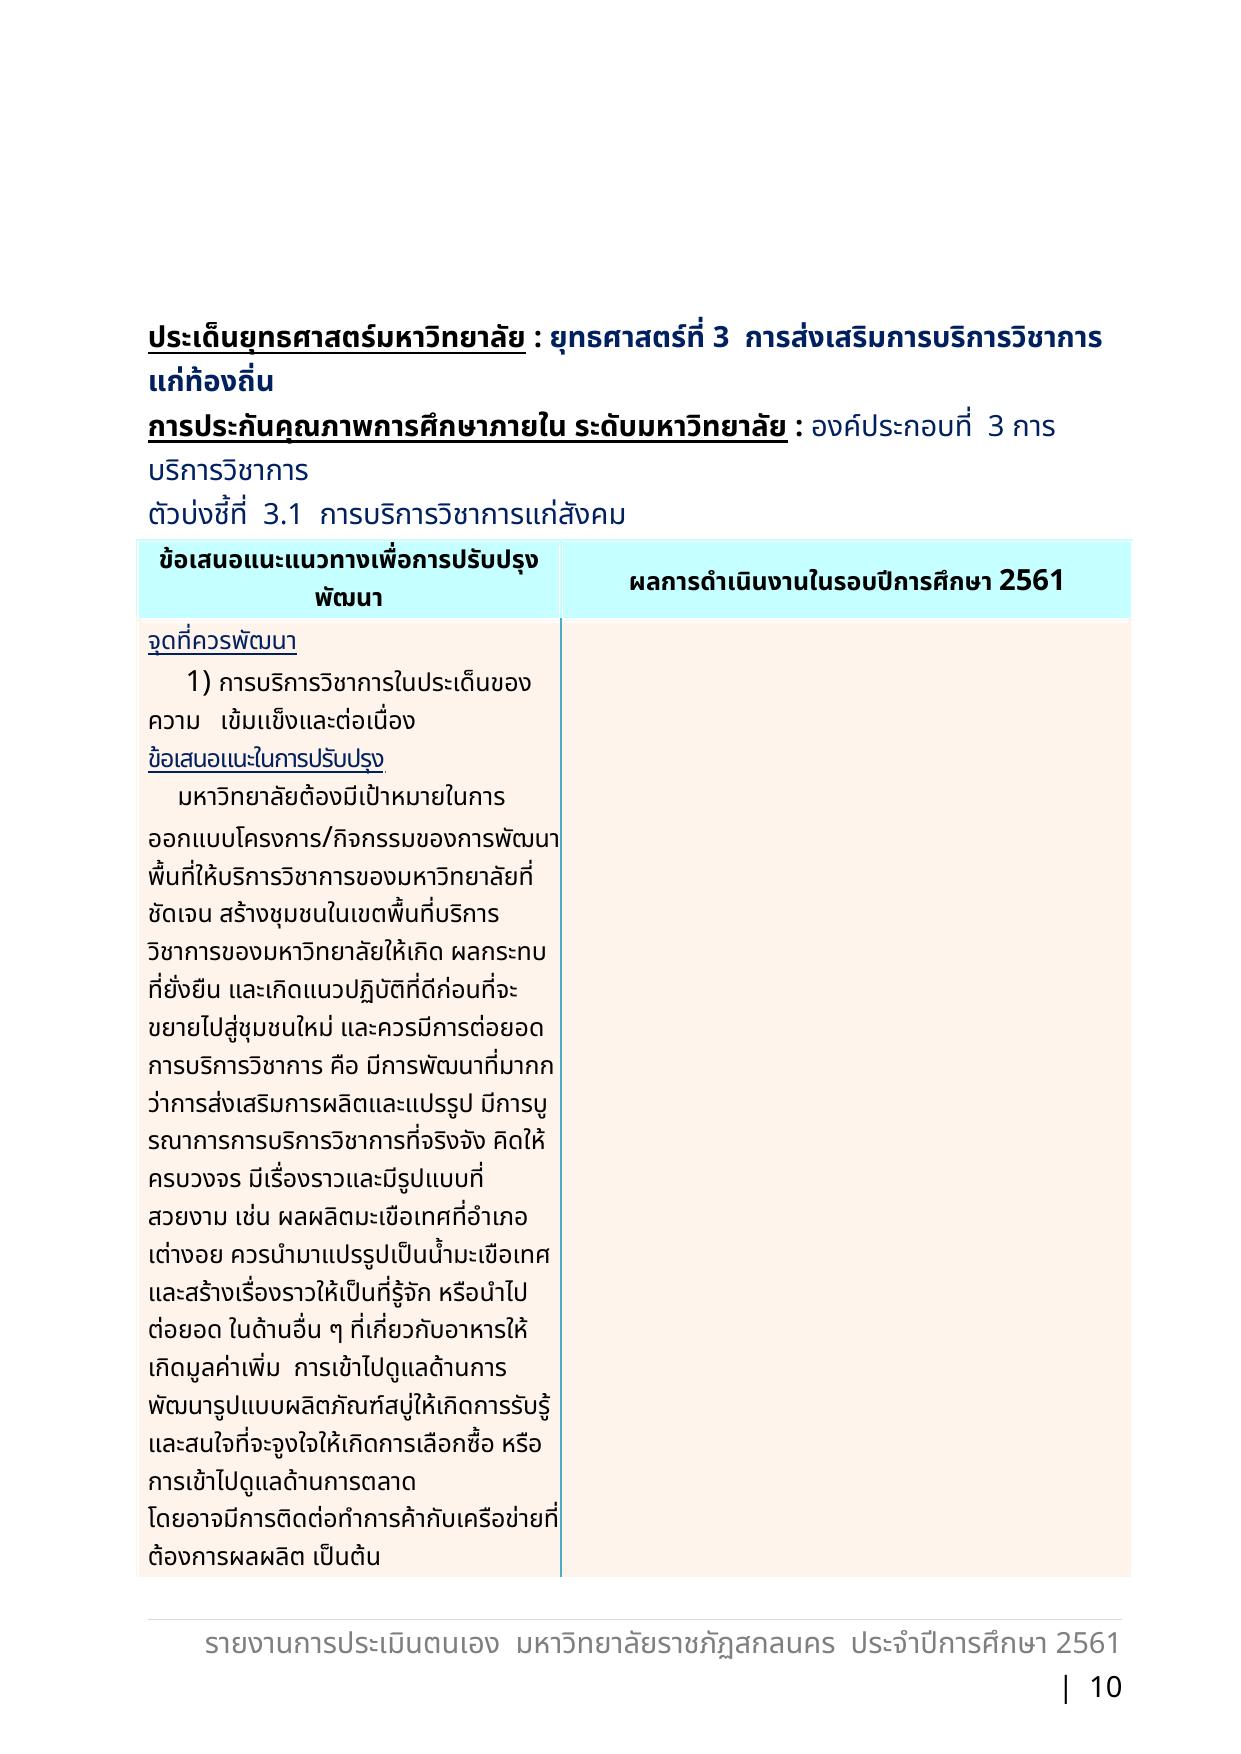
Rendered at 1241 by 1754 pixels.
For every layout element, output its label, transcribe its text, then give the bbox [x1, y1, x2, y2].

table_cell จุดที่ควรพัฒนา 1) การบริการวิชาการในประเด็นของความ เข้มเเข็งและต่อเนื่อง ข้อเสนอแนะในการปรับปรุง มหาวิทยาลัยต้องมีเป้าหมายในการออกแบบโครงการ/กิจกรรมของการพัฒนาพื้นที่ให้บริการวิชาการของมหาวิทยาลัยที่ชัดเจน สร้างชุมชนในเขตพื้นที่บริการวิชาการของมหาวิทยาลัยให้เกิด ผลกระทบที่ยั่งยืน และเกิดแนวปฏิบัติที่ดีก่อนที่จะขยายไปสู่ชุมชนใหม่ และควรมีการต่อยอดการบริการวิชาการ คือ มีการพัฒนาที่มากกว่าการส่งเสริมการผลิตและแปรรูป มีการบูรณาการการบริการวิชาการที่จริงจัง คิดให้ครบวงจร มีเรื่องราวและมีรูปแบบที่สวยงาม เช่น ผลผลิตมะเขือเทศที่อำเภอเต่างอย ควรนำมาแปรรูปเป็นน้ำมะเขือเทศและสร้างเรื่องราวให้เป็นที่รู้จัก หรือนำไปต่อยอด ในด้านอื่น ๆ ที่เกี่ยวกับอาหารให้เกิดมูลค่าเพิ่ม การเข้าไปดูแลด้านการพัฒนารูปแบบผลิตภัณฑ์สบู่ให้เกิดการรับรู้และสนใจที่จะจูงใจให้เกิดการเลือกซื้อ หรือการเข้าไปดูแลด้านการตลาด โดยอาจมีการติดต่อทำการค้ากับเครือข่ายที่ต้องการผลผลิต เป็นต้น [136, 618, 560, 1577]
text ประเด็นยุทธศาสตร์มหาวิทยาลัย : ยุทธศาสตร์ที่ 3 การส่งเสริมการบริการวิชาการแก่ท้องถิ่น [148, 317, 1122, 405]
table_header ข้อเสนอแนะแนวทางเพื่อการปรับปรุงพัฒนา [136, 539, 561, 618]
table_cell [562, 618, 1133, 1577]
table_header ผลการดำเนินงานในรอบปีการศึกษา 2561 [561, 542, 1131, 618]
text การประกันคุณภาพการศึกษาภายใน ระดับมหาวิทยาลัย : องค์ประกอบที่ 3 การบริการวิชาการ [148, 405, 1122, 493]
text ตัวบ่งชี้ที่ 3.1 การบริการวิชาการแก่สังคม [148, 493, 1122, 537]
